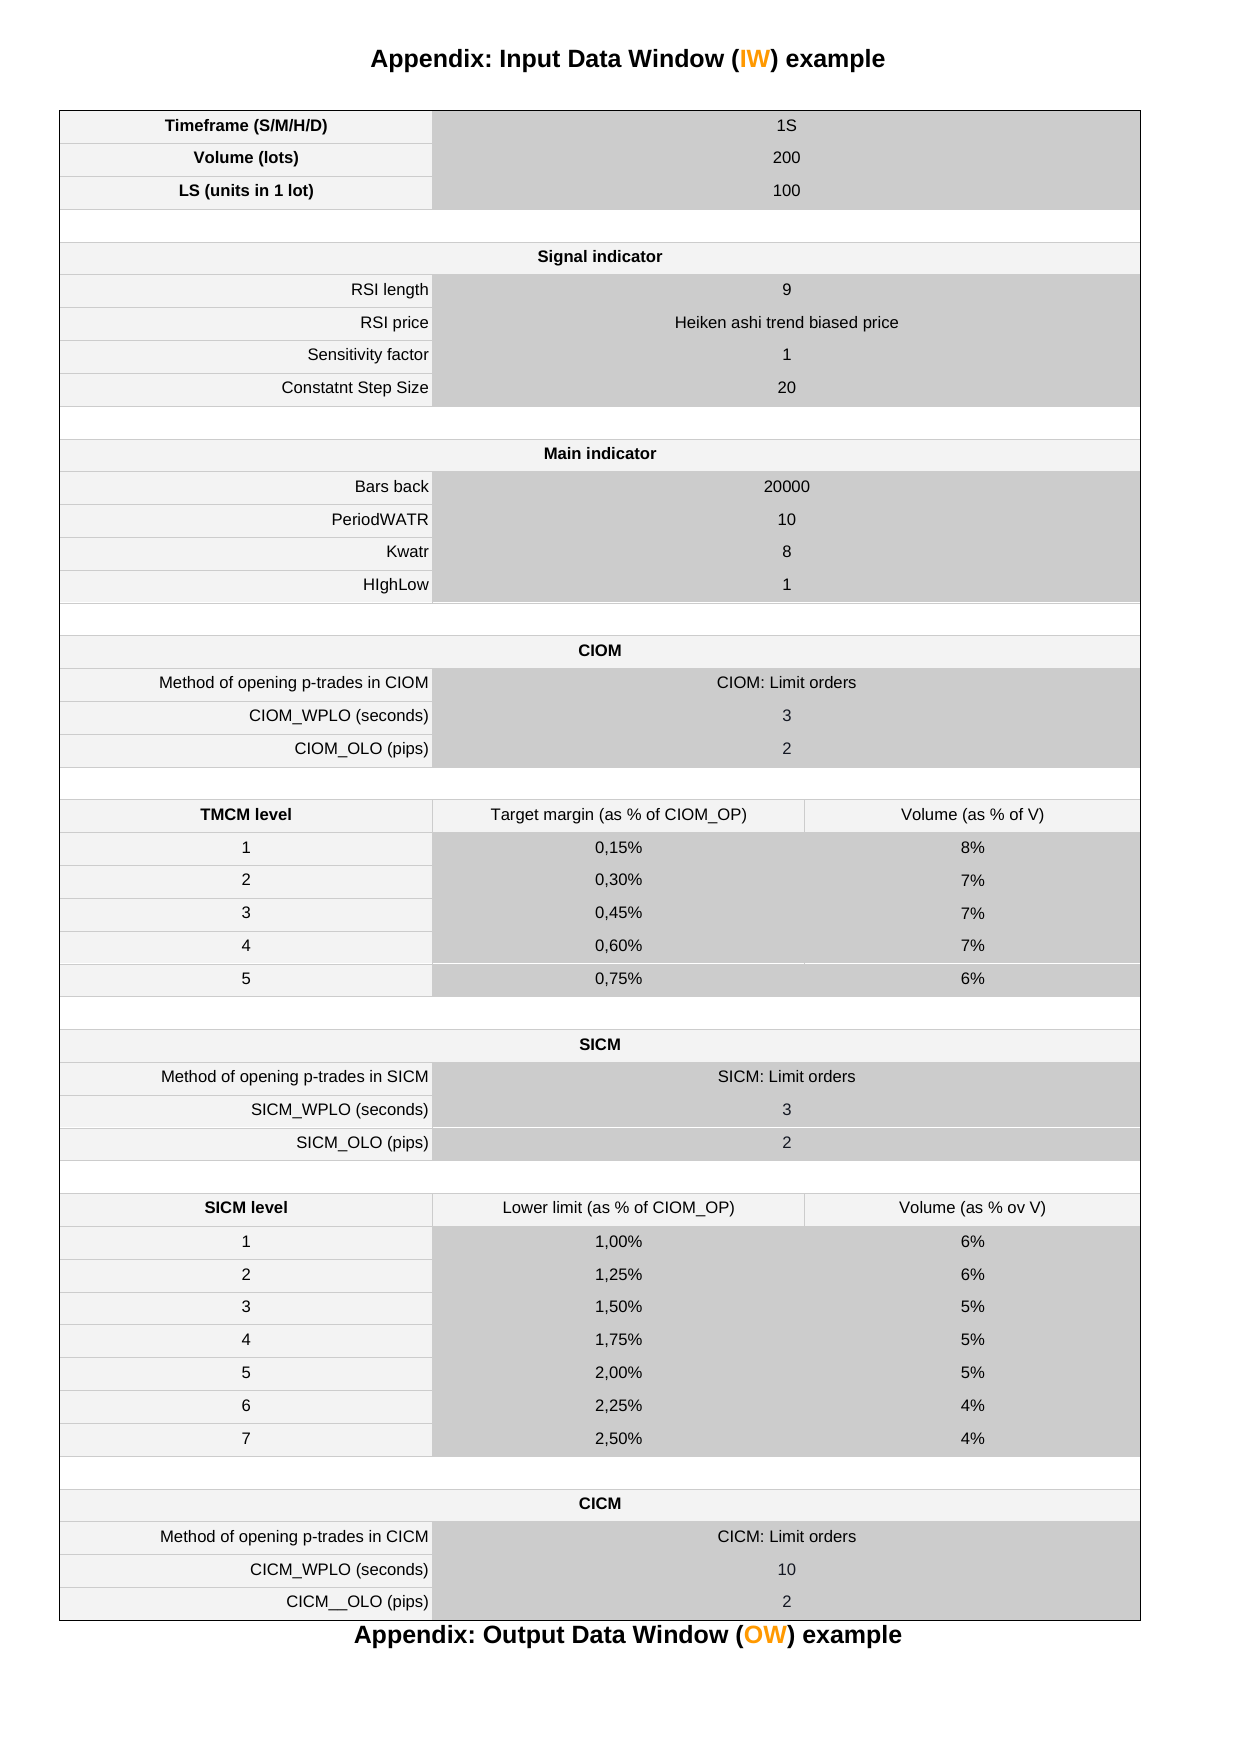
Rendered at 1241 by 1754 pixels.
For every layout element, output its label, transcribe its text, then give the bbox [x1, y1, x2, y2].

table_cell RSI length [60, 275, 432, 307]
table_cell 2 [433, 1588, 1140, 1620]
table_cell 2 [433, 735, 1140, 767]
table_cell CICM: Limit orders [433, 1522, 1140, 1554]
table_cell 9 [433, 275, 1140, 307]
text Appendix: Input Data Window (IW) example [29, 44, 1226, 73]
table_cell 1,75% [433, 1325, 804, 1357]
table_cell [60, 1457, 1140, 1488]
table_cell 2,00% [433, 1358, 804, 1390]
table_cell 20000 [433, 472, 1140, 504]
table_cell 3 [60, 899, 432, 931]
table_cell 2 [60, 866, 432, 898]
table_cell Sensitivity factor [60, 341, 432, 373]
table_cell Volume (as % of V) [805, 800, 1140, 832]
table_cell Constatnt Step Size [60, 374, 432, 406]
table_cell Heiken ashi trend biased price [433, 308, 1140, 340]
text Appendix: Output Data Window (OW) example [29, 1620, 1226, 1649]
table_cell 2 [433, 1129, 1140, 1160]
table_cell 6 [60, 1391, 432, 1423]
table_cell [60, 1161, 1140, 1193]
table_cell 0,60% [433, 932, 804, 963]
table_cell 1 [60, 833, 432, 865]
table_cell SICM [60, 1030, 1140, 1062]
table_cell LS (units in 1 lot) [60, 177, 432, 209]
table_cell 1,00% [433, 1227, 804, 1259]
table_cell [60, 604, 1140, 635]
table_cell 10 [433, 1555, 1140, 1587]
table_cell 1 [60, 1227, 432, 1259]
table_cell 1 [433, 341, 1140, 373]
table_cell Target margin (as % of CIOM_OP) [433, 800, 804, 832]
table_cell [60, 768, 1140, 799]
table_cell Method of opening p-trades in SICM [60, 1063, 432, 1095]
table_cell 7 [60, 1424, 432, 1456]
table_cell 4 [60, 932, 432, 963]
table_cell 5 [60, 965, 432, 996]
table_cell Method of opening p-trades in CIOM [60, 669, 432, 701]
table_cell 6% [805, 1227, 1140, 1259]
table_cell 8% [805, 833, 1140, 865]
table_cell 1,25% [433, 1260, 804, 1292]
table_cell 0,15% [433, 833, 804, 865]
table_cell 6% [805, 1260, 1140, 1292]
table_cell 200 [433, 144, 1140, 176]
table_cell 5% [805, 1293, 1140, 1324]
table_cell CIOM: Limit orders [433, 669, 1140, 701]
table_cell SICM level [60, 1194, 432, 1226]
table_cell PeriodWATR [60, 505, 432, 537]
table_header 1S [433, 111, 1140, 143]
table_header Timeframe (S/M/H/D) [60, 111, 432, 143]
table_cell Volume (as % ov V) [805, 1194, 1140, 1226]
table_cell 5% [805, 1358, 1140, 1390]
table_cell 6% [805, 965, 1140, 996]
table_cell CICM [60, 1490, 1140, 1521]
table_cell 7% [805, 932, 1140, 963]
table_cell CICM_WPLO (seconds) [60, 1555, 432, 1587]
table_cell 20 [433, 374, 1140, 406]
table_cell 7% [805, 866, 1140, 898]
table_cell 0,30% [433, 866, 804, 898]
table_cell 3 [433, 1096, 1140, 1127]
table_cell 5% [805, 1325, 1140, 1357]
table_cell 100 [433, 177, 1140, 209]
table_cell 5 [60, 1358, 432, 1390]
table_cell 2 [60, 1260, 432, 1292]
table_cell Signal indicator [60, 243, 1140, 274]
table_cell Method of opening p-trades in CICM [60, 1522, 432, 1554]
table_cell CICM__OLO (pips) [60, 1588, 432, 1620]
table_cell 10 [433, 505, 1140, 537]
table_cell Bars back [60, 472, 432, 504]
table_cell 0,75% [433, 965, 804, 996]
table_cell Volume (lots) [60, 144, 432, 176]
table_cell TMCM level [60, 800, 432, 832]
table_cell SICM: Limit orders [433, 1063, 1140, 1095]
table_cell CIOM [60, 636, 1140, 668]
table_cell 4 [60, 1325, 432, 1357]
table_cell 2,50% [433, 1424, 804, 1456]
table_cell CIOM_OLO (pips) [60, 735, 432, 767]
table_cell SICM_WPLO (seconds) [60, 1096, 432, 1127]
table_cell CIOM_WPLO (seconds) [60, 702, 432, 734]
table_cell SICM_OLO (pips) [60, 1129, 432, 1160]
table_cell 4% [805, 1391, 1140, 1423]
table_cell 1 [433, 571, 1140, 602]
table_cell [60, 210, 1140, 242]
table_cell HIghLow [60, 571, 432, 602]
table_cell [60, 997, 1140, 1029]
table_cell Kwatr [60, 538, 432, 570]
table_cell RSI price [60, 308, 432, 340]
table_cell 7% [805, 899, 1140, 931]
table_cell 0,45% [433, 899, 804, 931]
table_cell 8 [433, 538, 1140, 570]
table_cell 3 [60, 1293, 432, 1324]
table_cell [60, 407, 1140, 438]
table_cell Main indicator [60, 440, 1140, 471]
table_cell 4% [805, 1424, 1140, 1456]
table_cell Lower limit (as % of CIOM_OP) [433, 1194, 804, 1226]
table_cell 2,25% [433, 1391, 804, 1423]
table_cell 1,50% [433, 1293, 804, 1324]
table_cell 3 [433, 702, 1140, 734]
